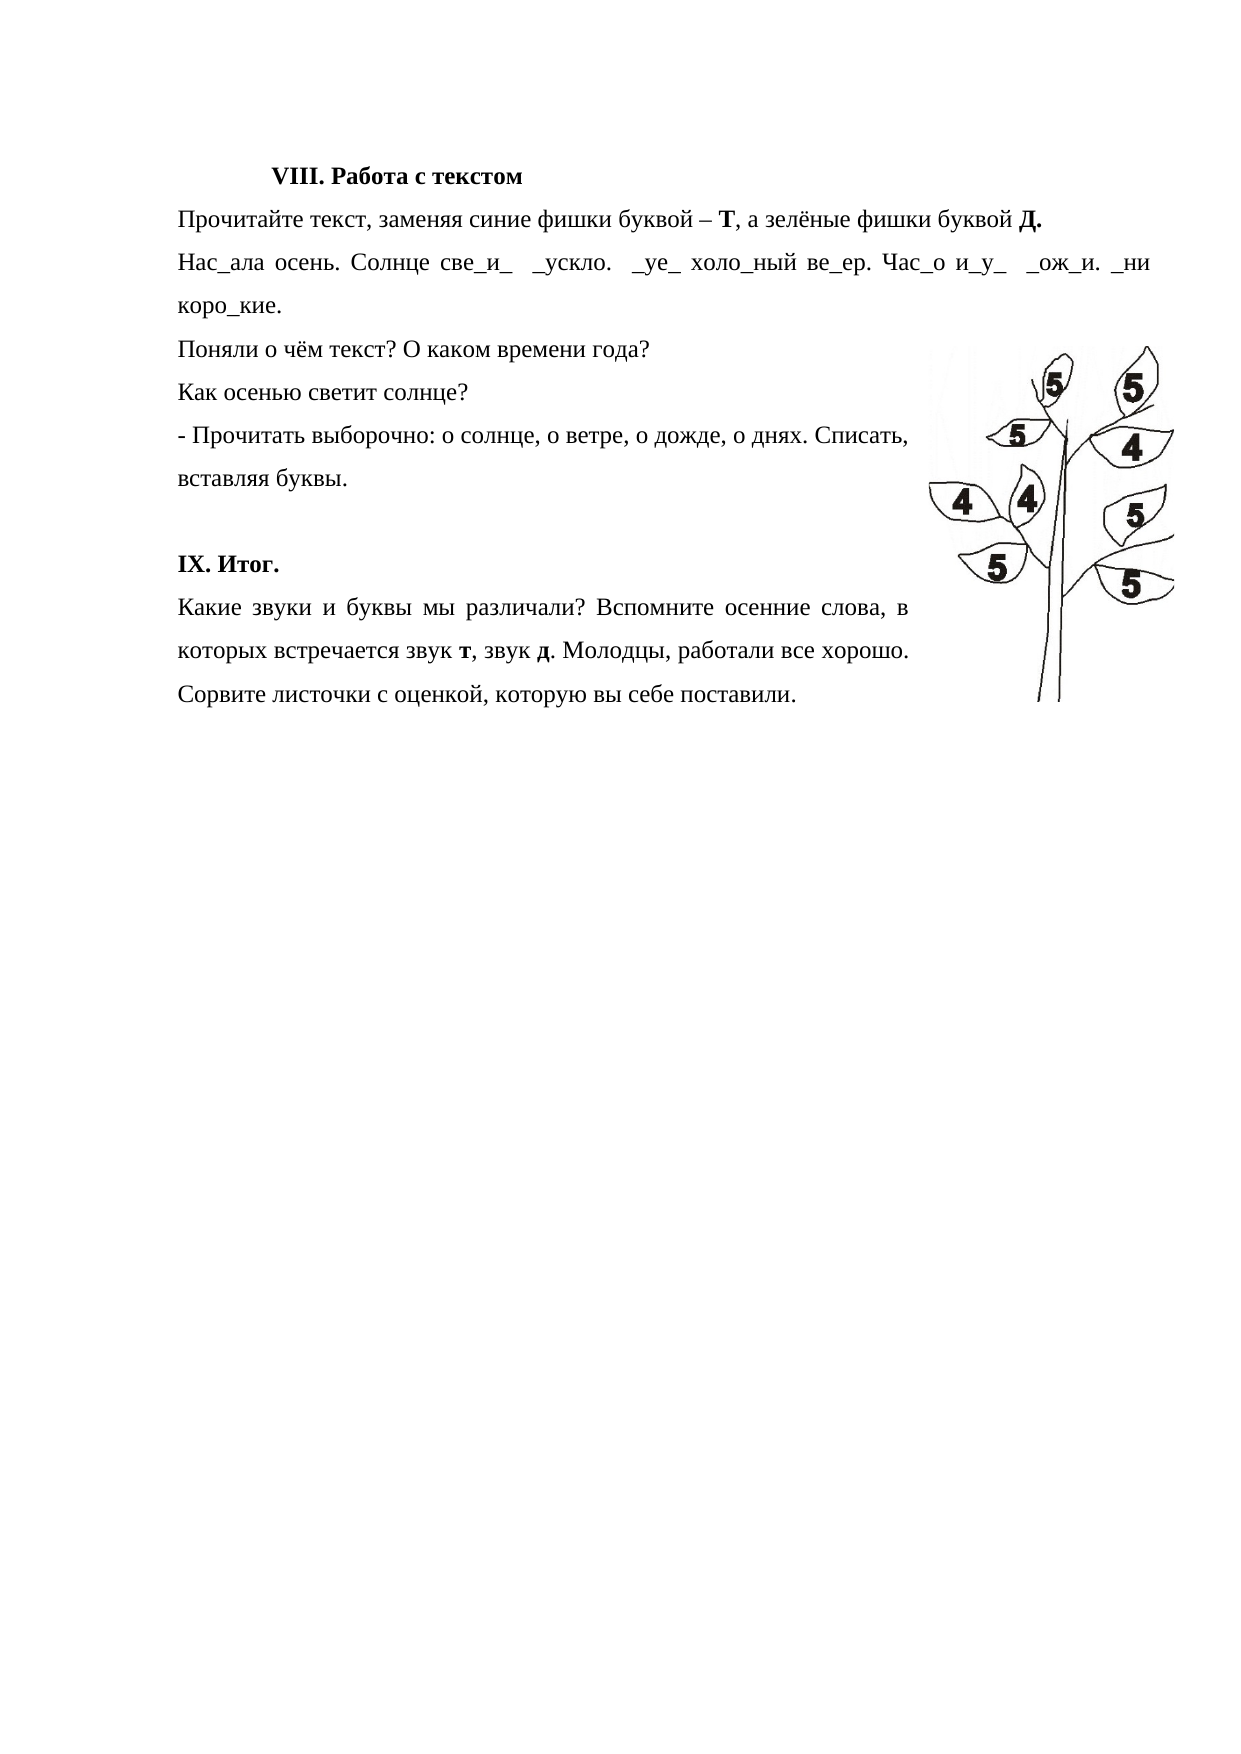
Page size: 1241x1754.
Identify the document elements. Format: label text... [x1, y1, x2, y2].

text Нас_ала осень. Солнце све_и_ _ускло. _уе_ холо_ный ве_ер. Час_о и_у_ _ож_и. _ни коро_кие. [177, 247, 1152, 319]
text VIII. Работа с текстом [271, 161, 1152, 190]
text IX. Итог. [177, 549, 927, 578]
text Какие звуки и буквы мы различали? Вспомните осенние слова, в которых встречается звук т, звук д. Молодцы, работали все хорошо. Сорвите листочки с оценкой, которую вы себе поставили. [177, 592, 1152, 707]
text Как осенью светит солнце? [177, 377, 927, 406]
text - Прочитать выборочно: о солнце, о ветре, о дожде, о днях. Списать, вставляя буквы. [177, 420, 927, 492]
text Прочитайте текст, заменяя синие фишки буквой – Т, а зелёные фишки буквой Д. [177, 204, 1152, 233]
picture [927, 346, 1174, 699]
text Поняли о чём текст? О каком времени года? [177, 334, 1152, 362]
